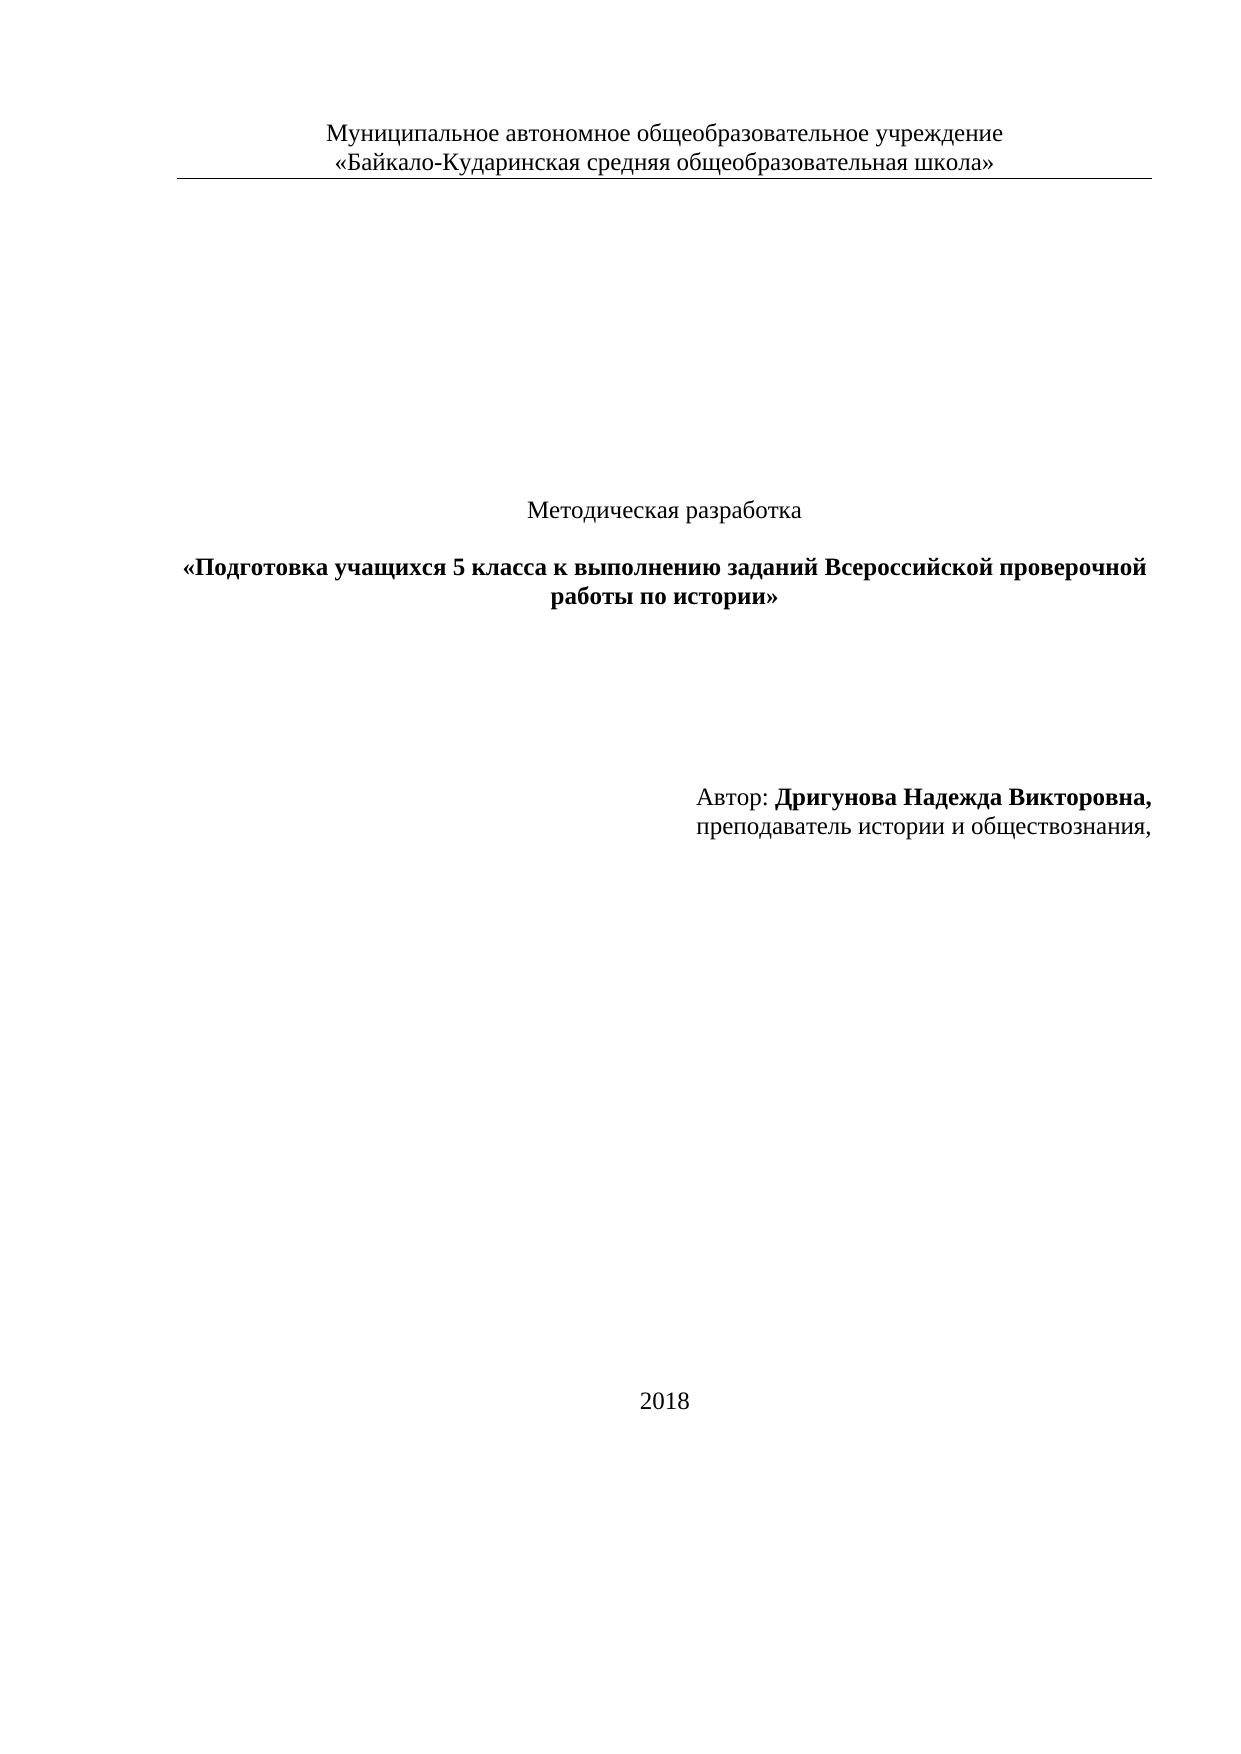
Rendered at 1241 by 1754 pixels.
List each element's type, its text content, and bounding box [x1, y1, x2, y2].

text Автор: Дригунова Надежда Викторовна, [177, 782, 1152, 811]
text «Байкало-Кударинская средняя общеобразовательная школа» [177, 147, 1152, 178]
text «Подготовка учащихся 5 класса к выполнению заданий Всероссийской проверочной работы по истории» [177, 552, 1152, 610]
text Методическая разработка [177, 495, 1152, 524]
text 2018 [177, 1386, 1152, 1415]
text преподаватель истории и обществознания, [177, 811, 1152, 840]
text Муниципальное автономное общеобразовательное учреждение [177, 118, 1152, 147]
